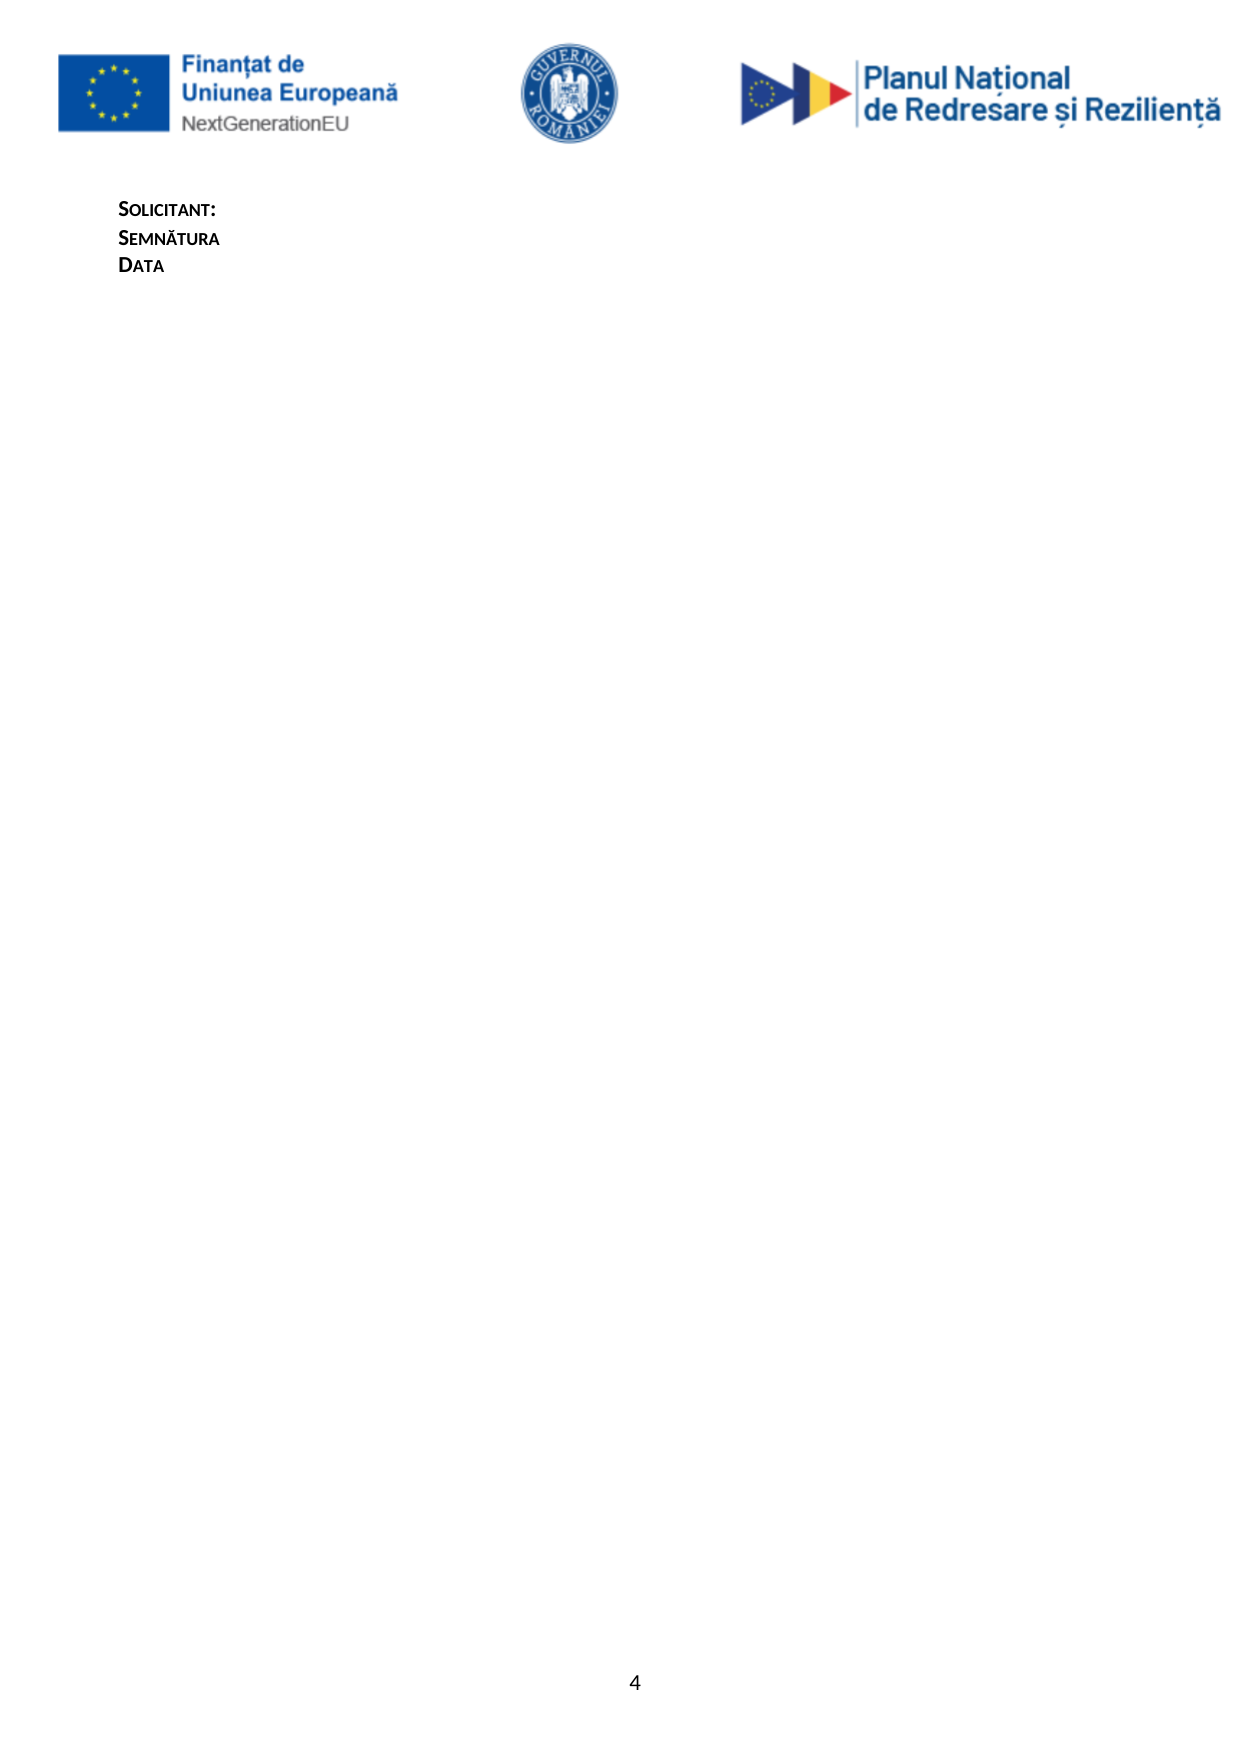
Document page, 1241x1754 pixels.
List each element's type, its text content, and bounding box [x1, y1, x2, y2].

text Semnătura [118, 223, 1152, 251]
text Solicitant: [118, 194, 1152, 223]
text Data [118, 251, 1152, 279]
picture [0, 22, 1228, 167]
